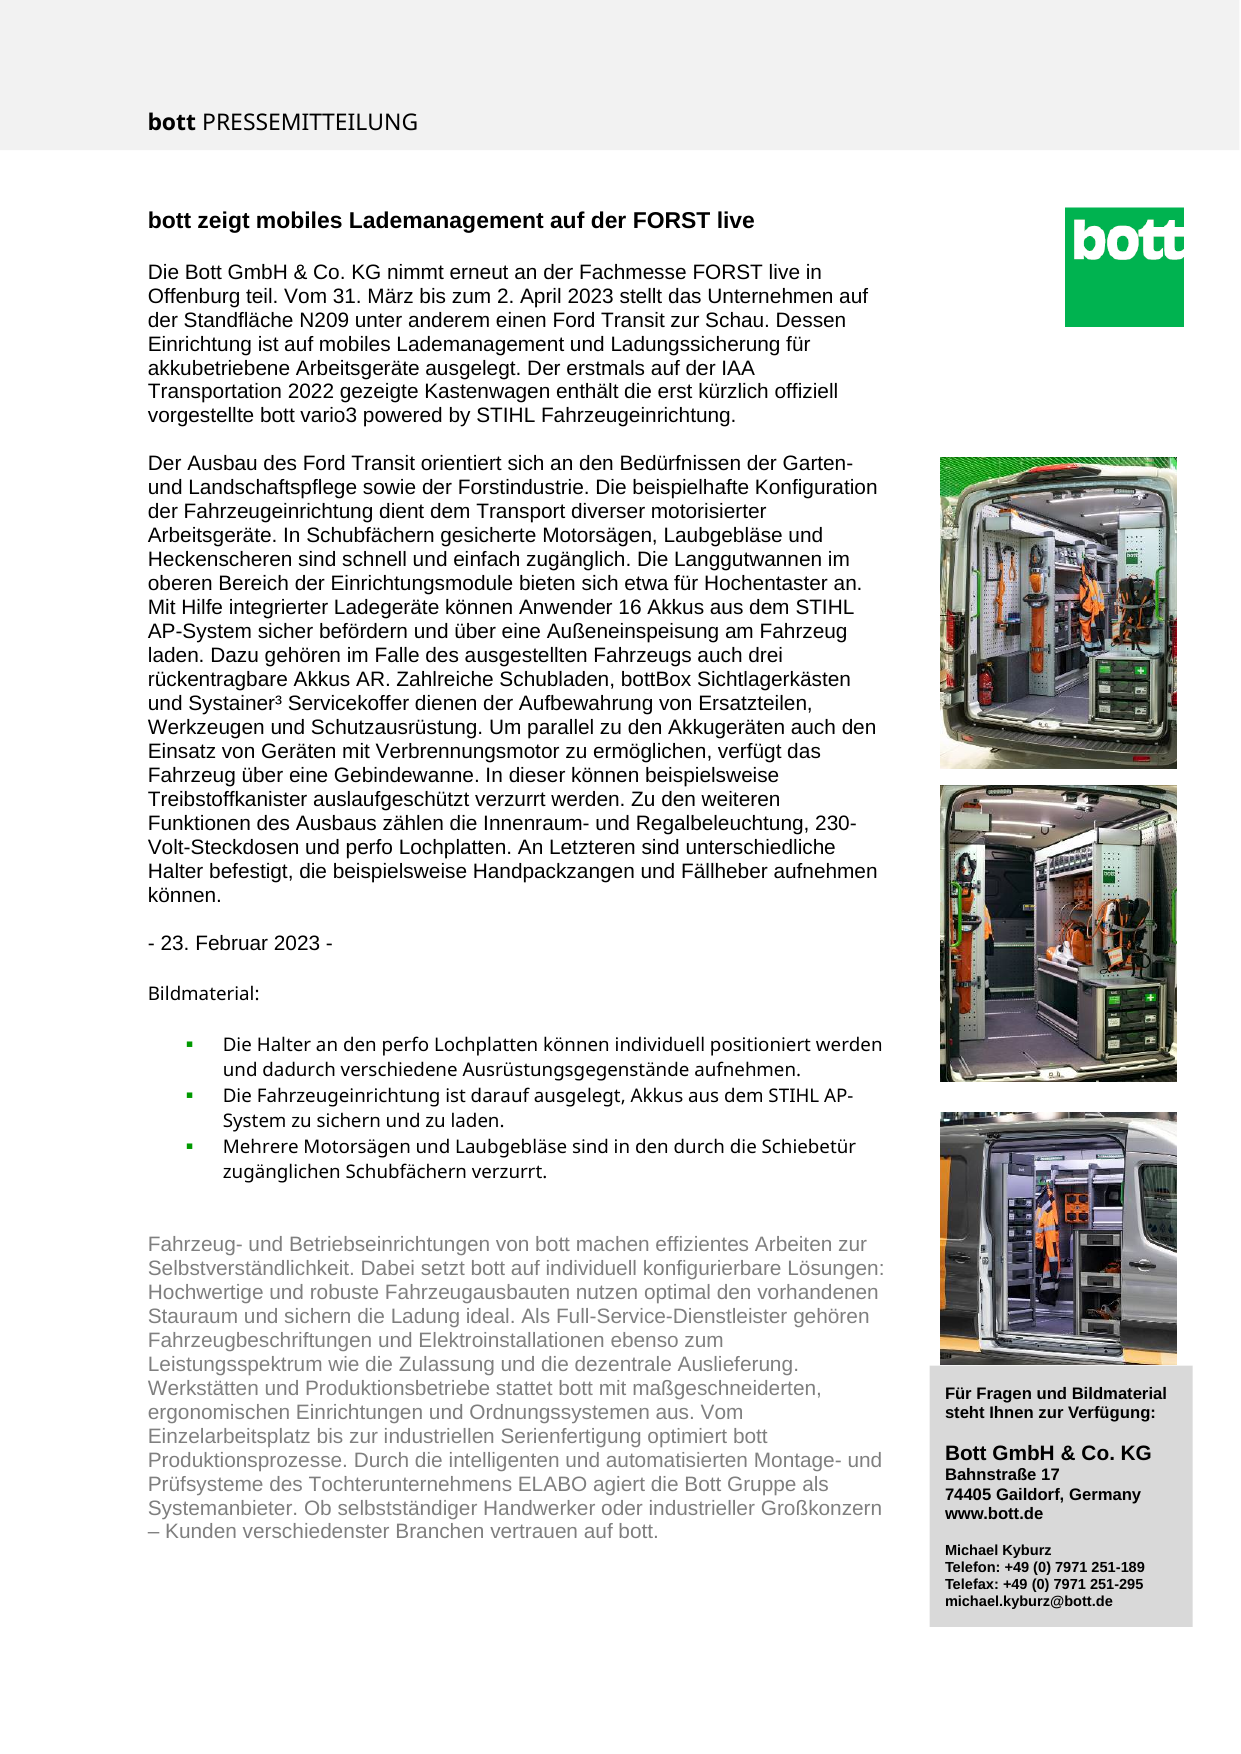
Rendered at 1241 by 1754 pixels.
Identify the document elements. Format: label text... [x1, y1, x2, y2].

picture [940, 785, 1177, 1082]
list Die Fahrzeugeinrichtung ist darauf ausgelegt, Akkus aus dem STIHL AP-System zu sichern und zu laden. [185, 1082, 886, 1133]
list Die Halter an den perfo Lochplatten können individuell positioniert werden und dadurch verschiedene Ausrüstungsgegenstände aufnehmen. [185, 1031, 886, 1082]
text - 23. Februar 2023 - [148, 930, 886, 954]
text Bildmaterial: [148, 980, 886, 1005]
picture [940, 457, 1177, 769]
text Fahrzeug- und Betriebseinrichtungen von bott machen effizientes Arbeiten zur Selbstverständlichkeit. Dabei setzt bott auf individuell konfigurierbare Lösungen: Hochwertige und robuste Fahrzeugausbauten nutzen optimal den vorhandenen Stauraum und sichern die Ladung ideal. Als Full-Service-Dienstleister gehören Fahrzeugbeschriftungen und Elektroinstallationen ebenso zum Leistungsspektrum wie die Zulassung und die dezentrale Auslieferung. Werkstätten und Produktionsbetriebe stattet bott mit maßgeschneiderten, ergonomischen Einrichtungen und Ordnungssystemen aus. Vom Einzelarbeitsplatz bis zur industriellen Serienfertigung optimiert bott Produktionsprozesse. Durch die intelligenten und automatisierten Montage- und Prüfsysteme des Tochterunternehmens ELABO agiert die Bott Gruppe als Systemanbieter. Ob selbstständiger Handwerker oder industrieller Großkonzern – Kunden verschiedenster Branchen vertrauen auf bott. [148, 1232, 886, 1543]
list Mehrere Motorsägen und Laubgebläse sind in den durch die Schiebetür zugänglichen Schubfächern verzurrt. [185, 1133, 886, 1184]
text Die Bott GmbH & Co. KG nimmt erneut an der Fachmesse FORST live in Offenburg teil. Vom 31. März bis zum 2. April 2023 stellt das Unternehmen auf der Standfläche N209 unter anderem einen Ford Transit zur Schau. Dessen Einrichtung ist auf mobiles Lademanagement und Ladungssicherung für akkubetriebene Arbeitsgeräte ausgelegt. Der erstmals auf der IAA Transportation 2022 gezeigte Kastenwagen enthält die erst kürzlich offiziell vorgestellte bott vario3 powered by STIHL Fahrzeugeinrichtung. [148, 259, 886, 427]
text bott zeigt mobiles Lademanagement auf der FORST live [148, 207, 886, 233]
picture [1020, 195, 1241, 329]
text Der Ausbau des Ford Transit orientiert sich an den Bedürfnissen der Garten- und Landschaftspflege sowie der Forstindustrie. Die beispielhafte Konfiguration der Fahrzeugeinrichtung dient dem Transport diverser motorisierter Arbeitsgeräte. In Schubfächern gesicherte Motorsägen, Laubgebläse und Heckenscheren sind schnell und einfach zugänglich. Die Langgutwannen im oberen Bereich der Einrichtungsmodule bieten sich etwa für Hochentaster an. Mit Hilfe integrierter Ladegeräte können Anwender 16 Akkus aus dem STIHL AP-System sicher befördern und über eine Außeneinspeisung am Fahrzeug laden. Dazu gehören im Falle des ausgestellten Fahrzeugs auch drei rückentragbare Akkus AR. Zahlreiche Schubladen, bottBox Sichtlagerkästen und Systainer³ Servicekoffer dienen der Aufbewahrung von Ersatzteilen, Werkzeugen und Schutzausrüstung. Um parallel zu den Akkugeräten auch den Einsatz von Geräten mit Verbrennungsmotor zu ermöglichen, verfügt das Fahrzeug über eine Gebindewanne. In dieser können beispielsweise Treibstoffkanister auslaufgeschützt verzurrt werden. Zu den weiteren Funktionen des Ausbaus zählen die Innenraum- und Regalbeleuchtung, 230-Volt-Steckdosen und perfo Lochplatten. An Letzteren sind unterschiedliche Halter befestigt, die beispielsweise Handpackzangen und Fällheber aufnehmen können. [148, 451, 886, 906]
picture [940, 1112, 1177, 1365]
